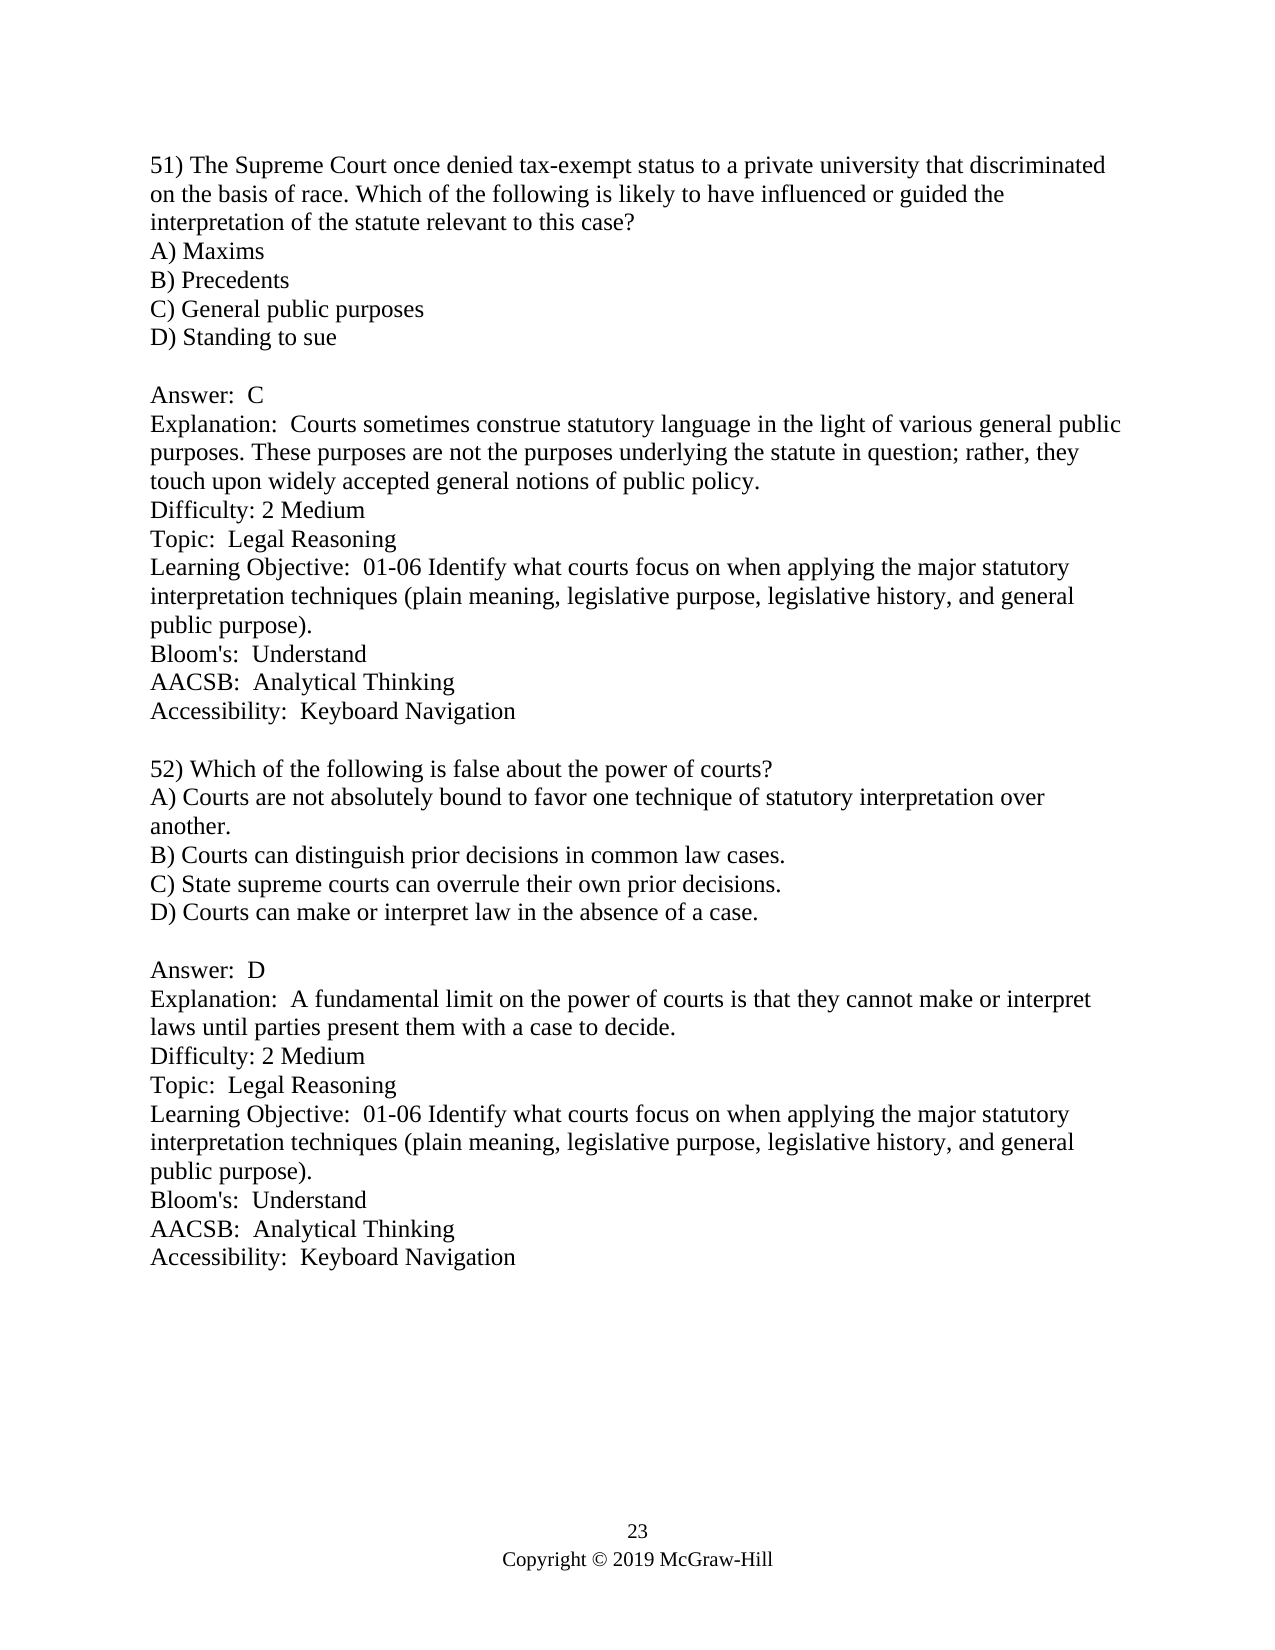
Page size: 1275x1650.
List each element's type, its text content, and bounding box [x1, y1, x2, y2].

text Answer: D [150, 955, 1125, 984]
text B) Courts can distinguish prior decisions in common law cases. [150, 840, 1125, 869]
text Difficulty: 2 Medium [150, 1041, 1125, 1070]
text Explanation: Courts sometimes construe statutory language in the light of various general public purposes. These purposes are not the purposes underlying the statute in question; rather, they touch upon widely accepted general notions of public policy. [150, 409, 1125, 495]
text Learning Objective: 01-06 Identify what courts focus on when applying the major statutory interpretation techniques (plain meaning, legislative purpose, legislative history, and general public purpose). [150, 552, 1125, 639]
text Bloom's: Understand [150, 639, 1125, 667]
text B) Precedents [150, 265, 1125, 294]
text 51) The Supreme Court once denied tax-exempt status to a private university that discriminated on the basis of race. Which of the following is likely to have influenced or guided the interpretation of the statute relevant to this case? [150, 150, 1125, 236]
text Bloom's: Understand [150, 1185, 1125, 1214]
text C) General public purposes [150, 294, 1125, 322]
text D) Courts can make or interpret law in the absence of a case. [150, 897, 1125, 926]
text C) State supreme courts can overrule their own prior decisions. [150, 869, 1125, 897]
text Explanation: A fundamental limit on the power of courts is that they cannot make or interpret laws until parties present them with a case to decide. [150, 984, 1125, 1041]
text Difficulty: 2 Medium [150, 495, 1125, 524]
text Topic: Legal Reasoning [150, 1070, 1125, 1099]
text 52) Which of the following is false about the power of courts? [150, 754, 1125, 782]
text Learning Objective: 01-06 Identify what courts focus on when applying the major statutory interpretation techniques (plain meaning, legislative purpose, legislative history, and general public purpose). [150, 1099, 1125, 1185]
text Answer: C [150, 380, 1125, 409]
text Accessibility: Keyboard Navigation [150, 696, 1125, 725]
text AACSB: Analytical Thinking [150, 667, 1125, 696]
text D) Standing to sue [150, 322, 1125, 351]
text A) Courts are not absolutely bound to favor one technique of statutory interpretation over another. [150, 782, 1125, 840]
text A) Maxims [150, 236, 1125, 265]
text Accessibility: Keyboard Navigation [150, 1242, 1125, 1271]
text AACSB: Analytical Thinking [150, 1214, 1125, 1242]
text Topic: Legal Reasoning [150, 524, 1125, 552]
